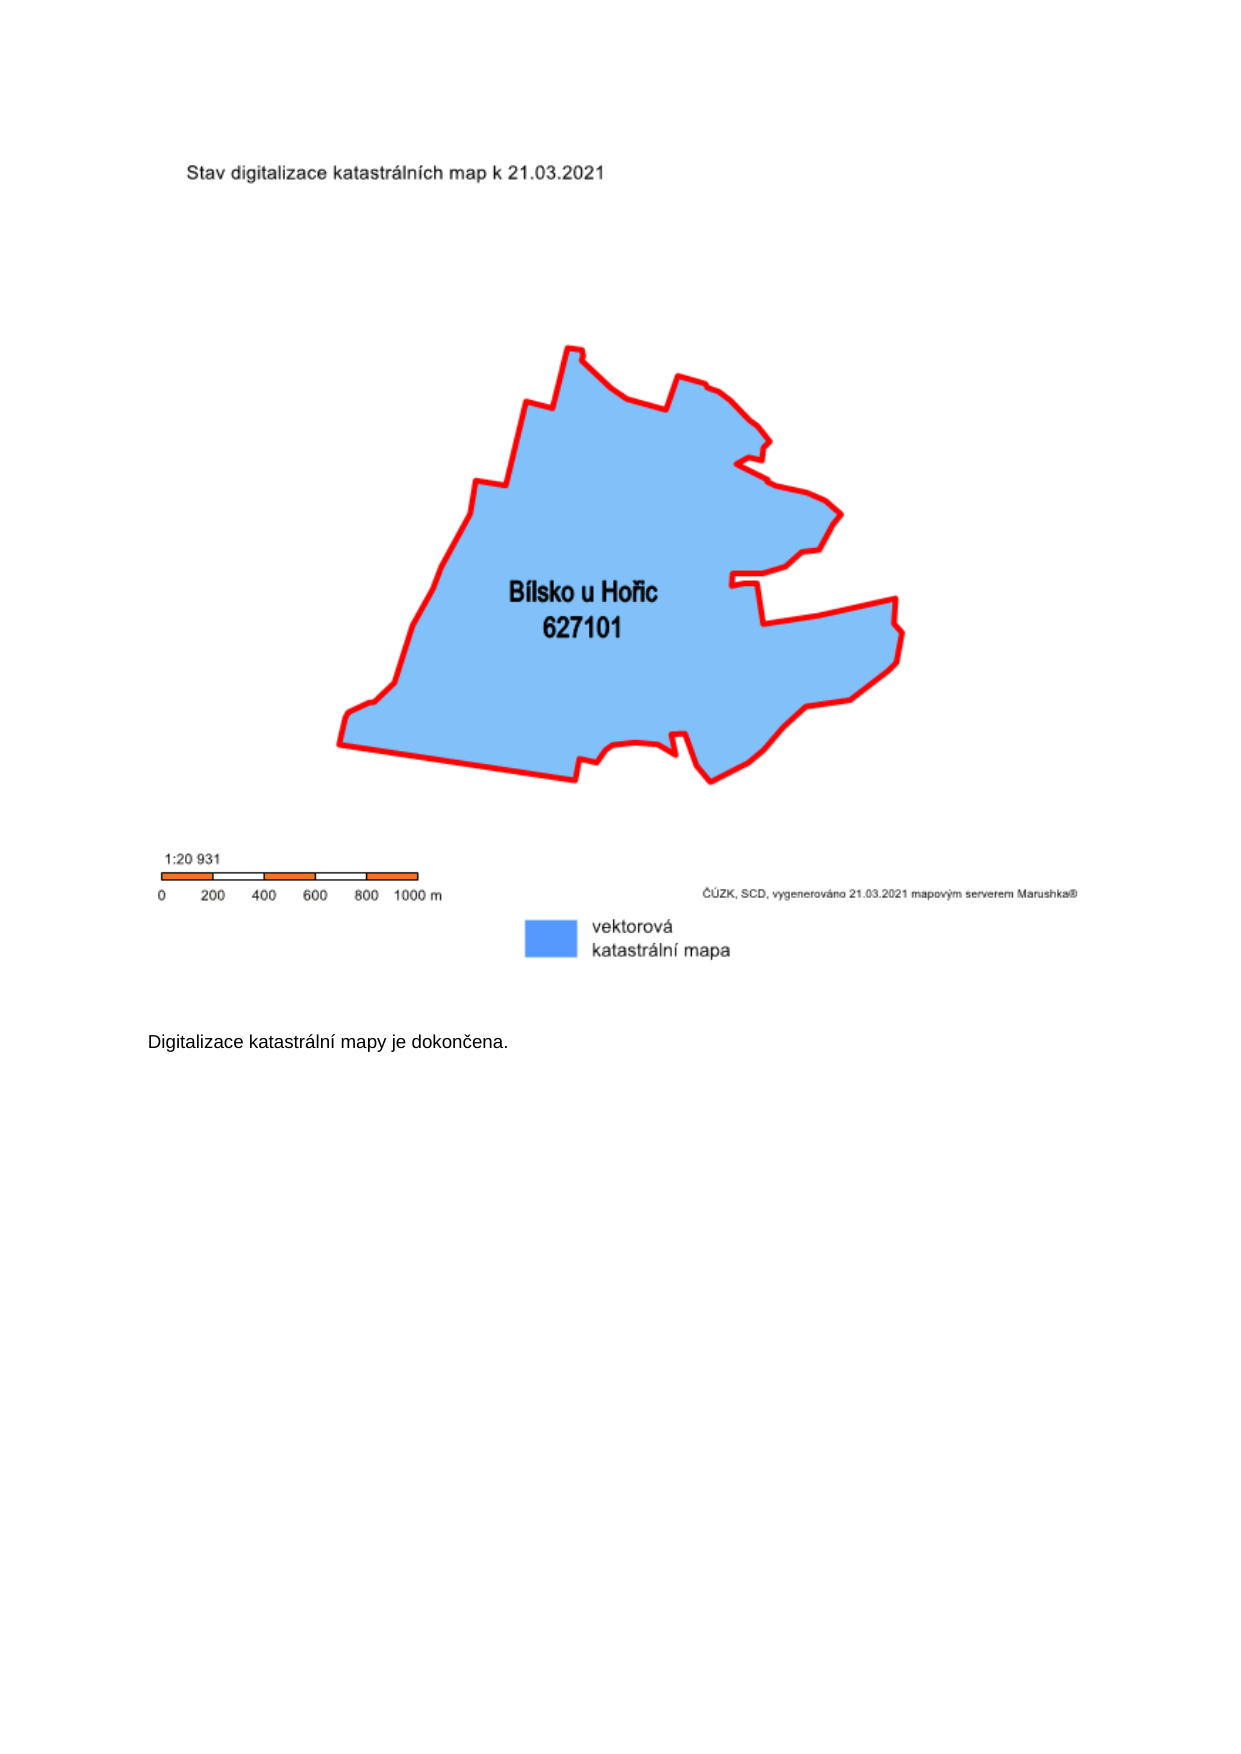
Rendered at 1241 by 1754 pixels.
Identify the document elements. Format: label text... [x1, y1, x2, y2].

picture [147, 147, 1093, 915]
text Digitalizace katastrální mapy je dokončena. [148, 1008, 1093, 1052]
picture [521, 916, 730, 962]
